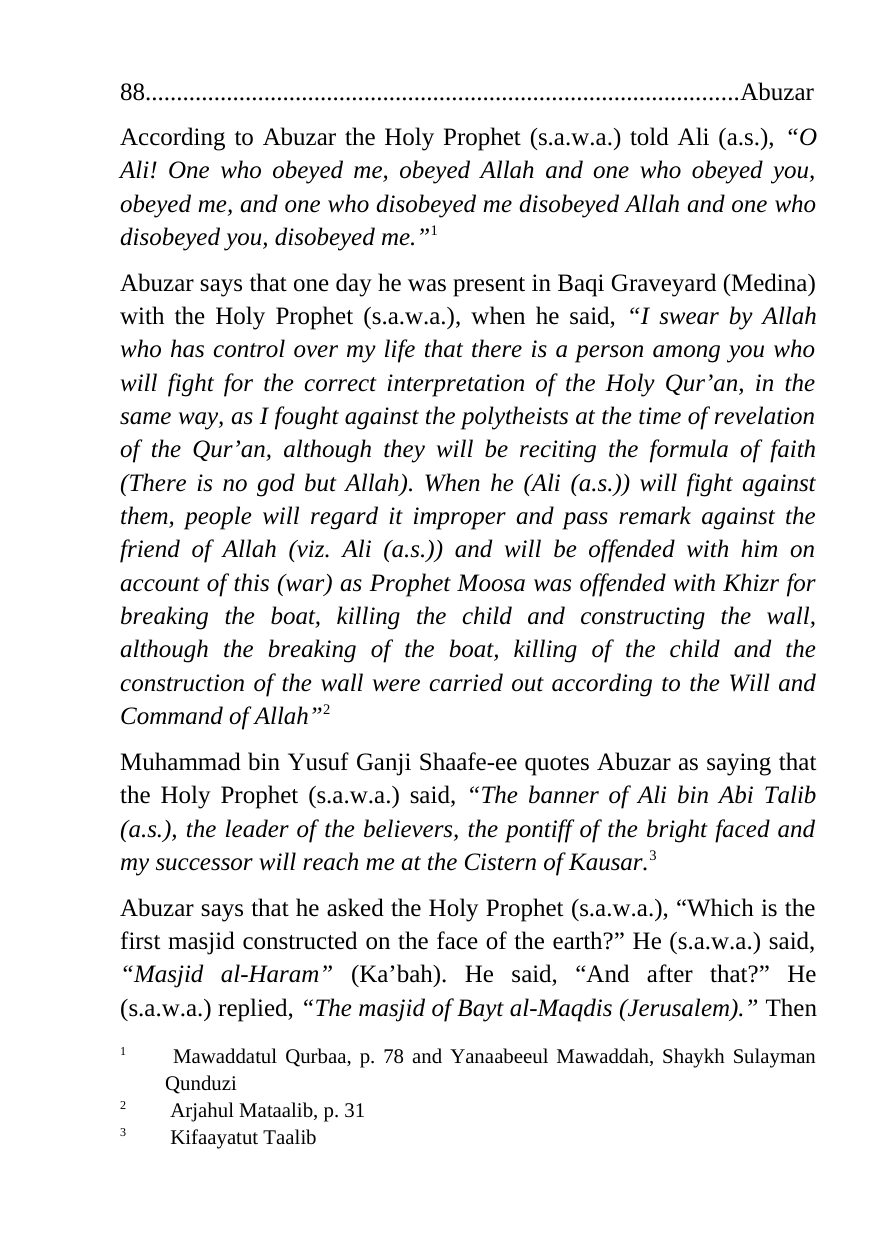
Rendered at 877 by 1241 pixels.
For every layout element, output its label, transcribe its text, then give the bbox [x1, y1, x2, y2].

text Muhammad bin Yusuf Ganji Shaafe-ee quotes Abuzar as saying that the Holy Prophet (s.a.w.a.) said, “The banner of Ali bin Abi Talib (a.s.), the leader of the believers, the pontiff of the bright faced and my successor will reach me at the Cistern of Kausar. [120, 744, 817, 877]
text According to Abuzar the Holy Prophet (s.a.w.a.) told Ali (a.s.), “O Ali! One who obeyed me, obeyed Allah and one who obeyed you, obeyed me, and one who disobeyed me disobeyed Allah and one who disobeyed you, disobeyed me.” [120, 119, 817, 252]
text Abuzar says that one day he was present in Baqi Graveyard (Medina) with the Holy Prophet (s.a.w.a.), when he said, “I swear by Allah who has control over my life that there is a person among you who will fight for the correct interpretation of the Holy Qur’an, in the same way, as I fought against the polytheists at the time of revelation of the Qur’an, although they will be reciting the formula of faith (There is no god but Allah). When he (Ali (a.s.)) will fight against them, people will regard it improper and pass remark against the friend of Allah (viz. Ali (a.s.)) and will be offended with him on account of this (war) as Prophet Moosa was offended with Khizr for breaking the boat, killing the child and constructing the wall, although the breaking of the boat, killing of the child and the construction of the wall were carried out according to the Will and Command of Allah” [120, 264, 817, 731]
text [120, 889, 817, 1023]
